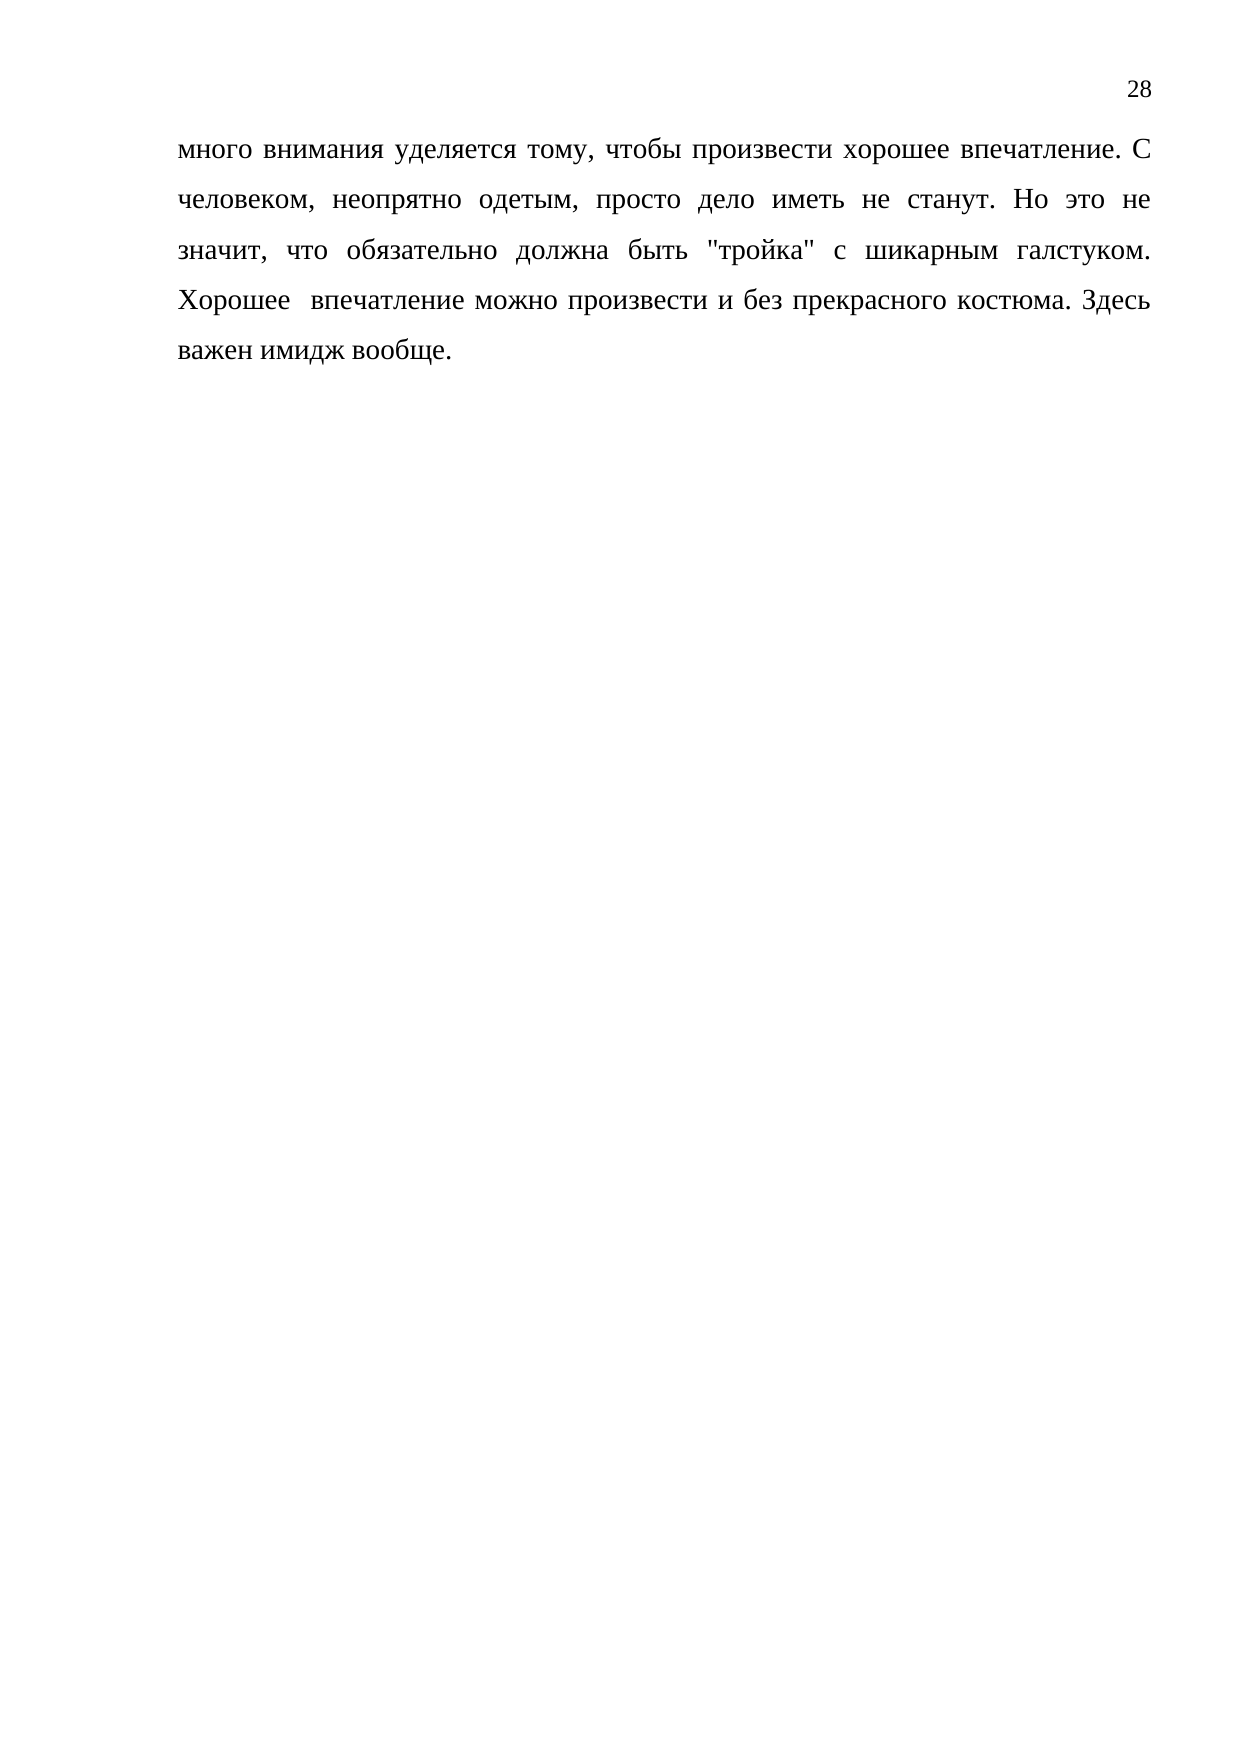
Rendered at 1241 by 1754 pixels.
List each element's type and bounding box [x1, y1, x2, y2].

text [177, 131, 1152, 366]
